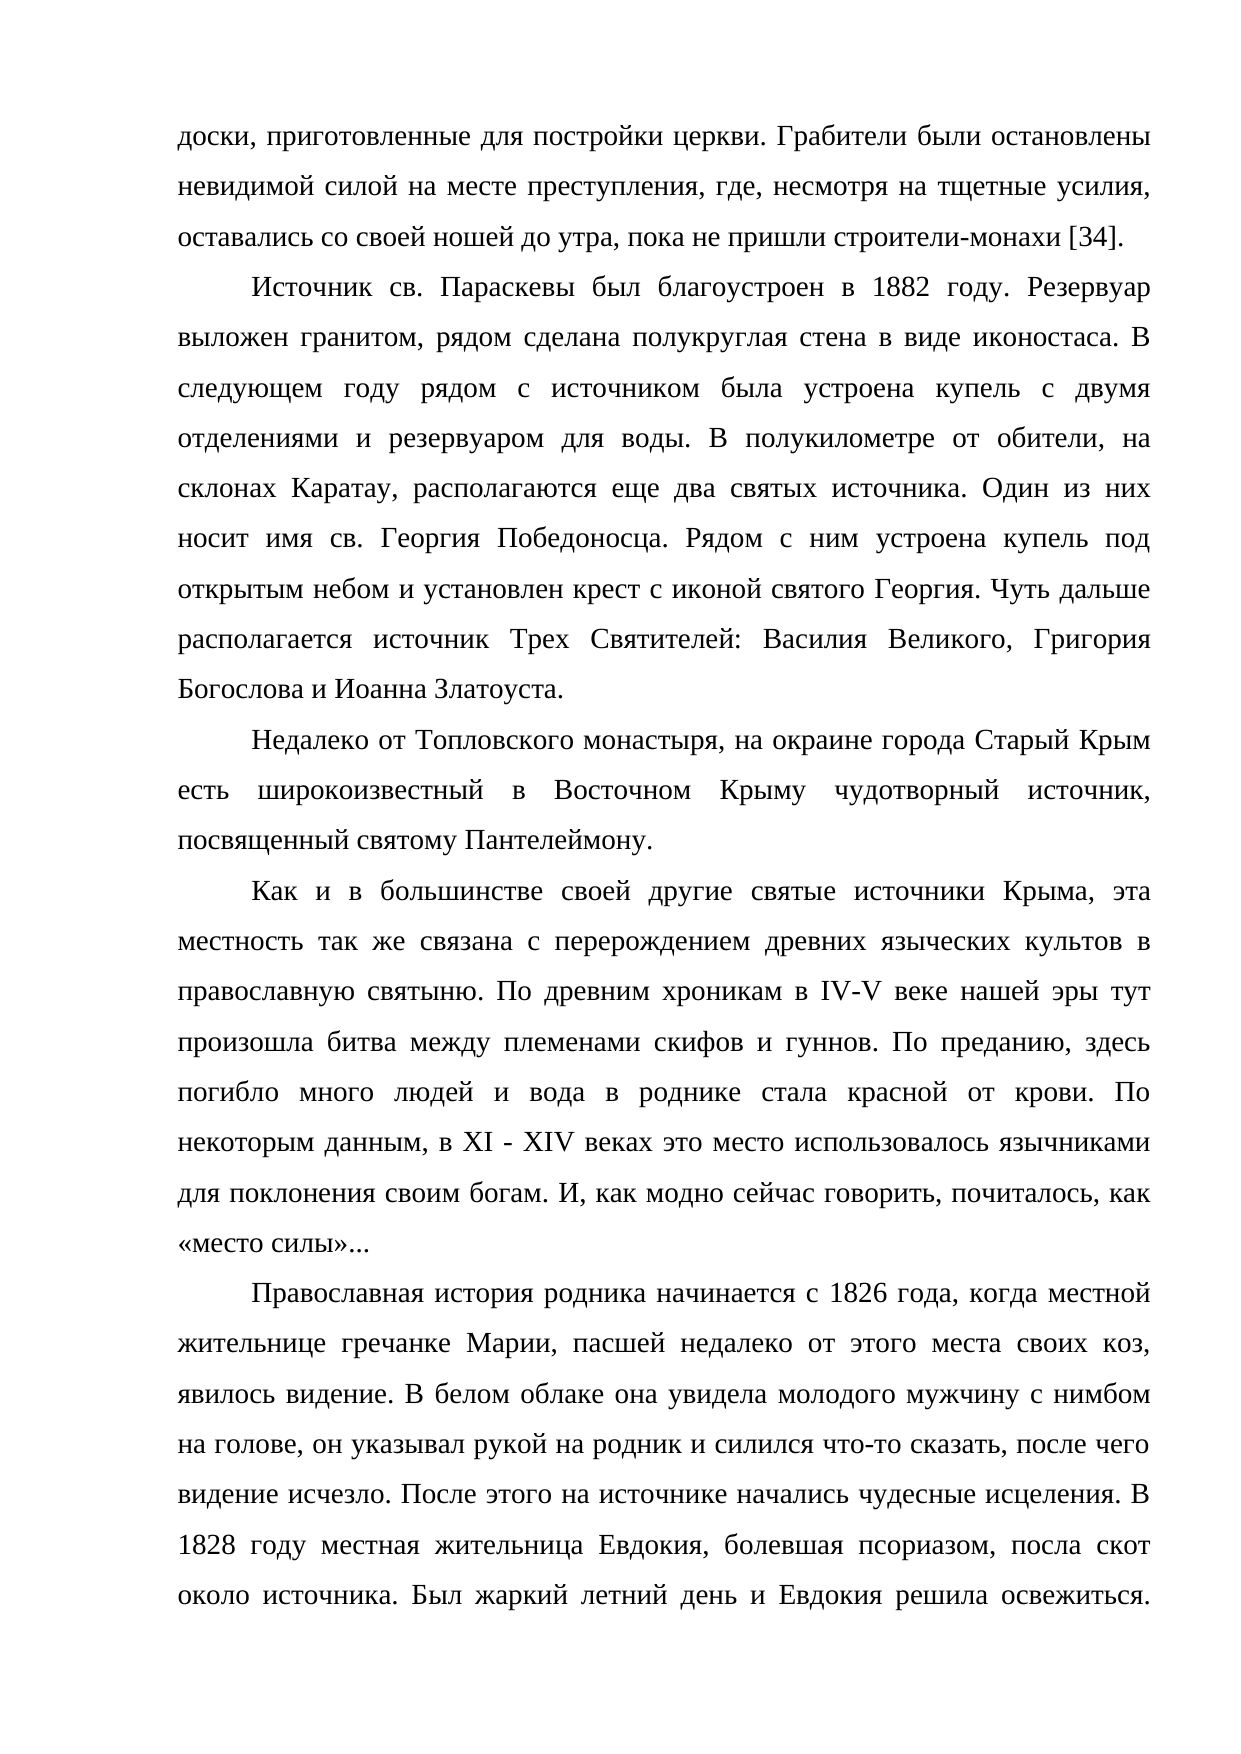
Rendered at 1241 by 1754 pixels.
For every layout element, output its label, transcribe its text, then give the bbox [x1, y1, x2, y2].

text Как и в большинстве своей другие святые источники Крыма, эта местность так же связана с перерождением древних языческих культов в православную святыню. По древним хроникам в IV-V веке нашей эры тут произошла битва между племенами скифов и гуннов. По преданию, здесь погибло много людей и вода в роднике стала красной от крови. По некоторым данным, в XI - XIV веках это место использовалось язычниками для поклонения своим богам. И, как модно сейчас говорить, почиталось, как «место силы»... [177, 873, 1152, 1258]
text Недалеко от Топловского монастыря, на окраине города Старый Крым есть широкоизвестный в Восточном Крыму чудотворный источник, посвященный святому Пантелеймону. [177, 722, 1152, 856]
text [177, 118, 1152, 252]
text Источник св. Параскевы был благоустроен в 1882 году. Резервуар выложен гранитом, рядом сделана полукруглая стена в виде иконостаса. В следующем году рядом с источником была устроена купель с двумя отделениями и резервуаром для воды. В полукилометре от обители, на склонах Каратау, располагаются еще два святых источника. Один из них носит имя св. Георгия Победоносца. Рядом с ним устроена купель под открытым небом и установлен крест с иконой святого Георгия. Чуть дальше располагается источник Трех Святителей: Василия Великого, Григория Богослова и Иоанна Златоуста. [177, 269, 1152, 705]
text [177, 1275, 1152, 1611]
